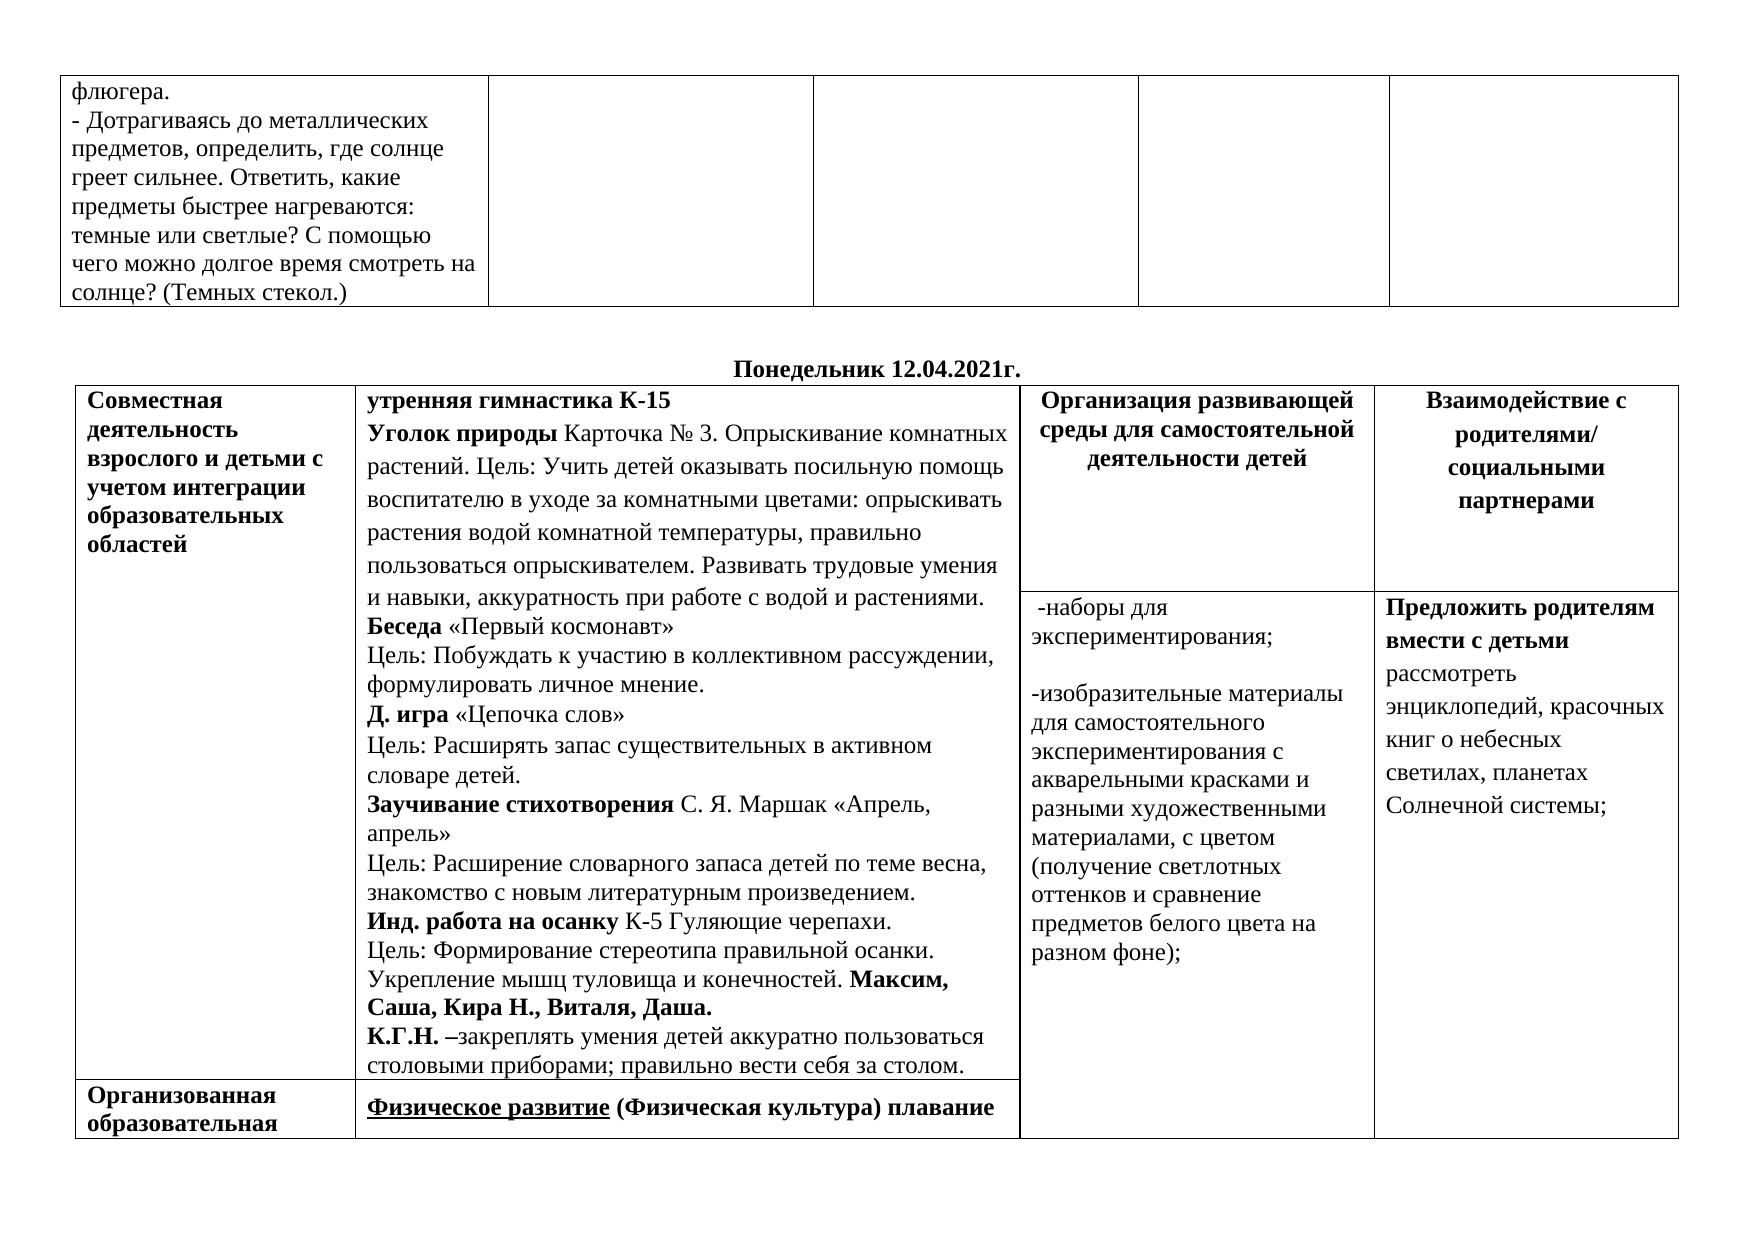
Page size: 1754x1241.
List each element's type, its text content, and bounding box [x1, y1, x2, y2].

table_header утренняя гимнастика К-15 Уголок природы Карточка № 3. Опрыскивание комнатных растений. Цель: Учить детей оказывать посильную помощь воспитателю в уходе за комнатными цветами: опрыскивать растения водой комнатной температуры, правильно пользоваться опрыскивателем. Развивать трудовые умения и навыки, аккуратность при работе с водой и растениями. Беседа «Первый космонавт» Цель: Побуждать к участию в коллективном рассуждении, формулировать личное мнение. Д. игра «Цепочка слов» Цель: Расширять запас существительных в активном словаре детей. Заучивание стихотворения С. Я. Маршак «Апрель, апрель» Цель: Расширение словарного запаса детей по теме весна, знакомство с новым литературным произведением. Инд. работа на осанку К-5 Гуляющие черепахи. Цель: Формирование стереотипа правильной осанки. Укрепление мышц туловища и конечностей. Максим, Саша, Кира Н., Виталя, Даша. К.Г.Н. –закреплять умения детей аккуратно пользоваться столовыми приборами; правильно вести себя за столом. [356, 386, 1019, 1079]
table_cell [1390, 76, 1678, 306]
table_cell -наборы для экспериментирования; -изобразительные материалы для самостоятельного экспериментирования с акварельными красками и разными художественными материалами, с цветом (получение светлотных оттенков и сравнение предметов белого цвета на разном фоне); [1021, 592, 1374, 1138]
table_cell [76, 1080, 355, 1138]
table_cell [489, 76, 813, 306]
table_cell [1139, 76, 1389, 306]
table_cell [814, 76, 1138, 306]
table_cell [356, 1080, 1019, 1138]
table_header Организация развивающей среды для самостоятельной деятельности детей [1021, 386, 1374, 591]
table_cell Предложить родителям вмести с детьми рассмотреть энциклопедий, красочных книг о небесных светилах, планетах Солнечной системы; [1375, 592, 1678, 1138]
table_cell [61, 76, 488, 306]
text Понедельник 12.04.2021г. [75, 354, 1679, 383]
table_header Совместная деятельность взрослого и детьми с учетом интеграции образовательных областей [76, 386, 355, 1079]
table_header Взаимодействие с родителями/ социальными партнерами [1375, 386, 1678, 591]
